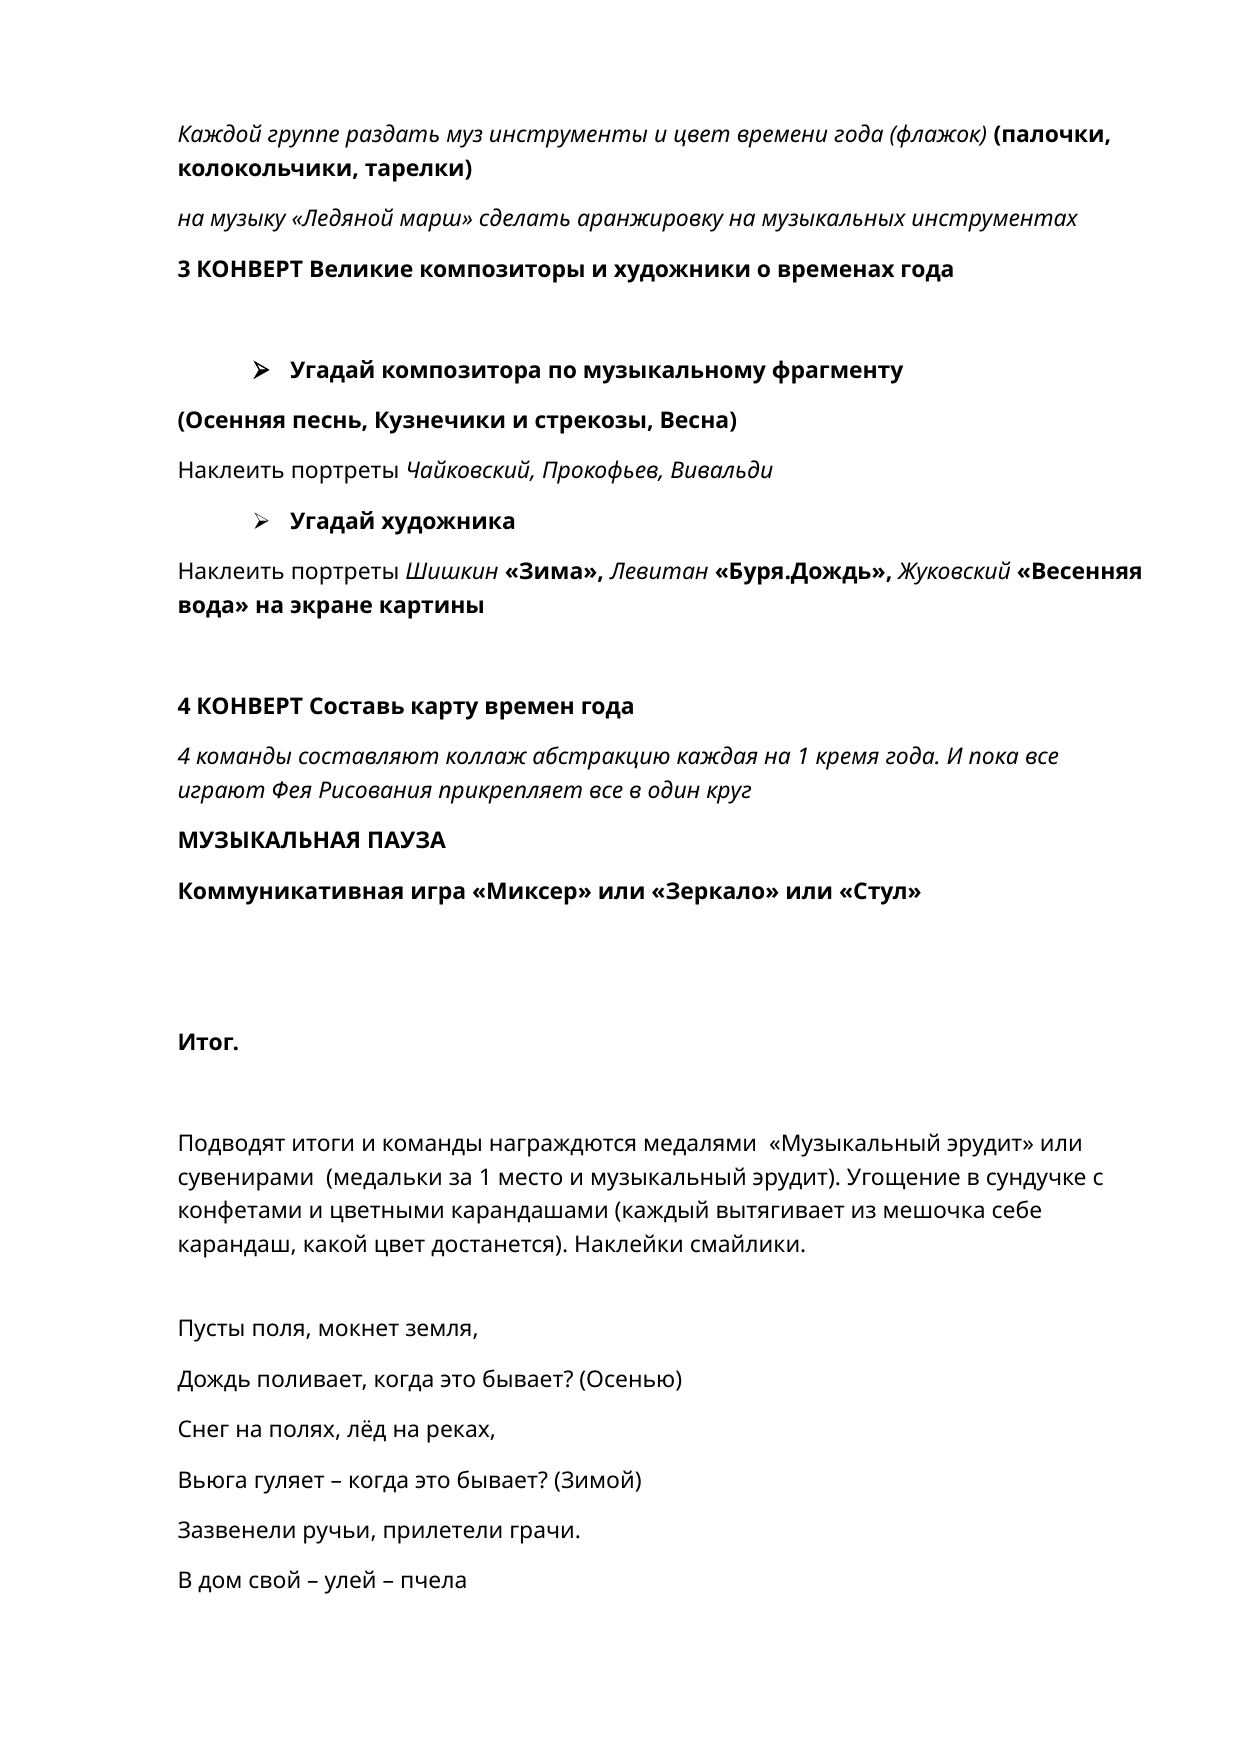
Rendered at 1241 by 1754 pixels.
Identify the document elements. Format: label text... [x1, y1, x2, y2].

text Каждой группе раздать муз инструменты и цвет времени года (флажок) (палочки, колокольчики, тарелки) [177, 118, 1152, 183]
text (Осенняя песнь, Кузнечики и стрекозы, Весна) [177, 404, 1152, 435]
list Угадай композитора по музыкальному фрагменту [252, 353, 1152, 385]
text Наклеить портреты Чайковский, Прокофьев, Вивальди [177, 454, 1152, 486]
text 3 КОНВЕРТ Великие композиторы и художники о временах года [177, 253, 1152, 284]
text 4 КОНВЕРТ Составь карту времен года [177, 690, 1152, 721]
list Угадай художника [252, 505, 1152, 536]
text Итог. [177, 1026, 1152, 1057]
text на музыку «Ледяной марш» сделать аранжировку на музыкальных инструментах [177, 202, 1152, 233]
text Снег на полях, лёд на реках, [177, 1413, 1152, 1444]
text 4 команды составляют коллаж абстракцию каждая на 1 кремя года. И пока все играют Фея Рисования прикрепляет все в один круг [177, 740, 1152, 805]
text Наклеить портреты Шишкин «Зима», Левитан «Буря.Дождь», Жуковский «Весенняя вода» на экране картины [177, 555, 1152, 620]
text Коммуникативная игра «Миксер» или «Зеркало» или «Стул» [177, 875, 1152, 906]
text Дождь поливает, когда это бывает? (Осенью) [177, 1363, 1152, 1394]
text Подводят итоги и команды награждются медалями «Музыкальный эрудит» или сувенирами (медальки за 1 место и музыкальный эрудит). Угощение в сундучке с конфетами и цветными карандашами (каждый вытягивает из мешочка себе карандаш, какой цвет достанется). Наклейки смайлики. [177, 1127, 1152, 1293]
text Зазвенели ручьи, прилетели грачи. [177, 1514, 1152, 1545]
text Вьюга гуляет – когда это бывает? (Зимой) [177, 1463, 1152, 1495]
text Пусты поля, мокнет земля, [177, 1312, 1152, 1343]
text МУЗЫКАЛЬНАЯ ПАУЗА [177, 824, 1152, 856]
text В дом свой – улей – пчела [177, 1564, 1152, 1596]
